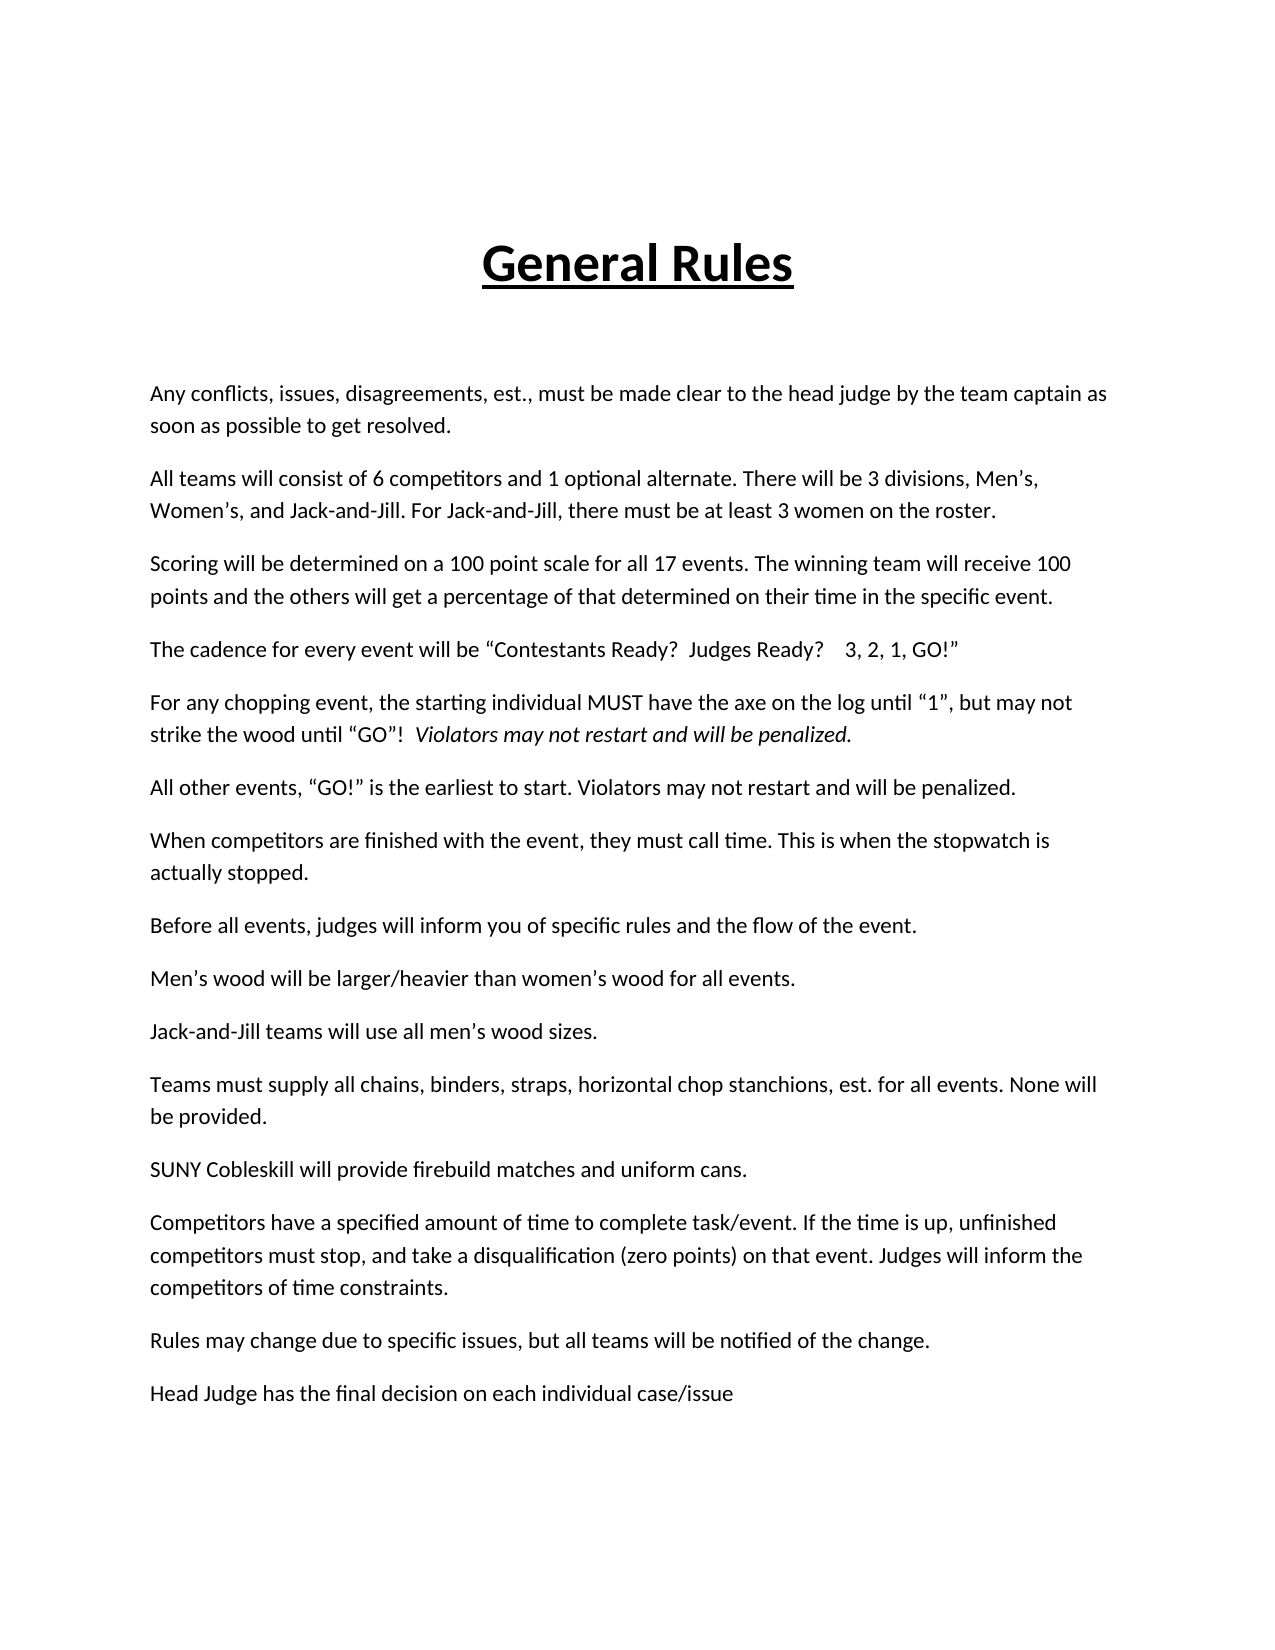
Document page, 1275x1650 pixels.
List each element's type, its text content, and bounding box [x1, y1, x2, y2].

text When competitors are finished with the event, they must call time. This is when the stopwatch is actually stopped. [150, 826, 1125, 886]
text Scoring will be determined on a 100 point scale for all 17 events. The winning team will receive 100 points and the others will get a percentage of that determined on their time in the specific event. [150, 549, 1125, 610]
text Competitors have a specified amount of time to complete task/event. If the time is up, unfinished competitors must stop, and take a disqualification (zero points) on that event. Judges will inform the competitors of time constraints. [150, 1208, 1125, 1301]
text Men’s wood will be larger/heavier than women’s wood for all events. [150, 964, 1125, 992]
text All other events, “GO!” is the earliest to start. Violators may not restart and will be penalized. [150, 773, 1125, 801]
text SUNY Cobleskill will provide firebuild matches and uniform cans. [150, 1156, 1125, 1183]
text The cadence for every event will be “Contestants Ready? Judges Ready? 3, 2, 1, GO!” [150, 635, 1125, 663]
text Rules may change due to specific issues, but all teams will be notified of the change. [150, 1326, 1125, 1354]
text Teams must supply all chains, binders, straps, horizontal chop stanchions, est. for all events. None will be provided. [150, 1070, 1125, 1131]
text Before all events, judges will inform you of specific rules and the flow of the event. [150, 911, 1125, 939]
text All teams will consist of 6 competitors and 1 optional alternate. There will be 3 divisions, Men’s, Women’s, and Jack-and-Jill. For Jack-and-Jill, there must be at least 3 women on the roster. [150, 464, 1125, 524]
text Head Judge has the final decision on each individual case/issue [150, 1379, 1125, 1407]
text For any chopping event, the starting individual MUST have the axe on the log until “1”, but may not strike the wood until “GO”! Violators may not restart and will be penalized. [150, 688, 1125, 748]
text Any conflicts, issues, disagreements, est., must be made clear to the head judge by the team captain as soon as possible to get resolved. [150, 379, 1125, 439]
text Jack-and-Jill teams will use all men’s wood sizes. [150, 1017, 1125, 1045]
text General Rules [150, 229, 1125, 295]
